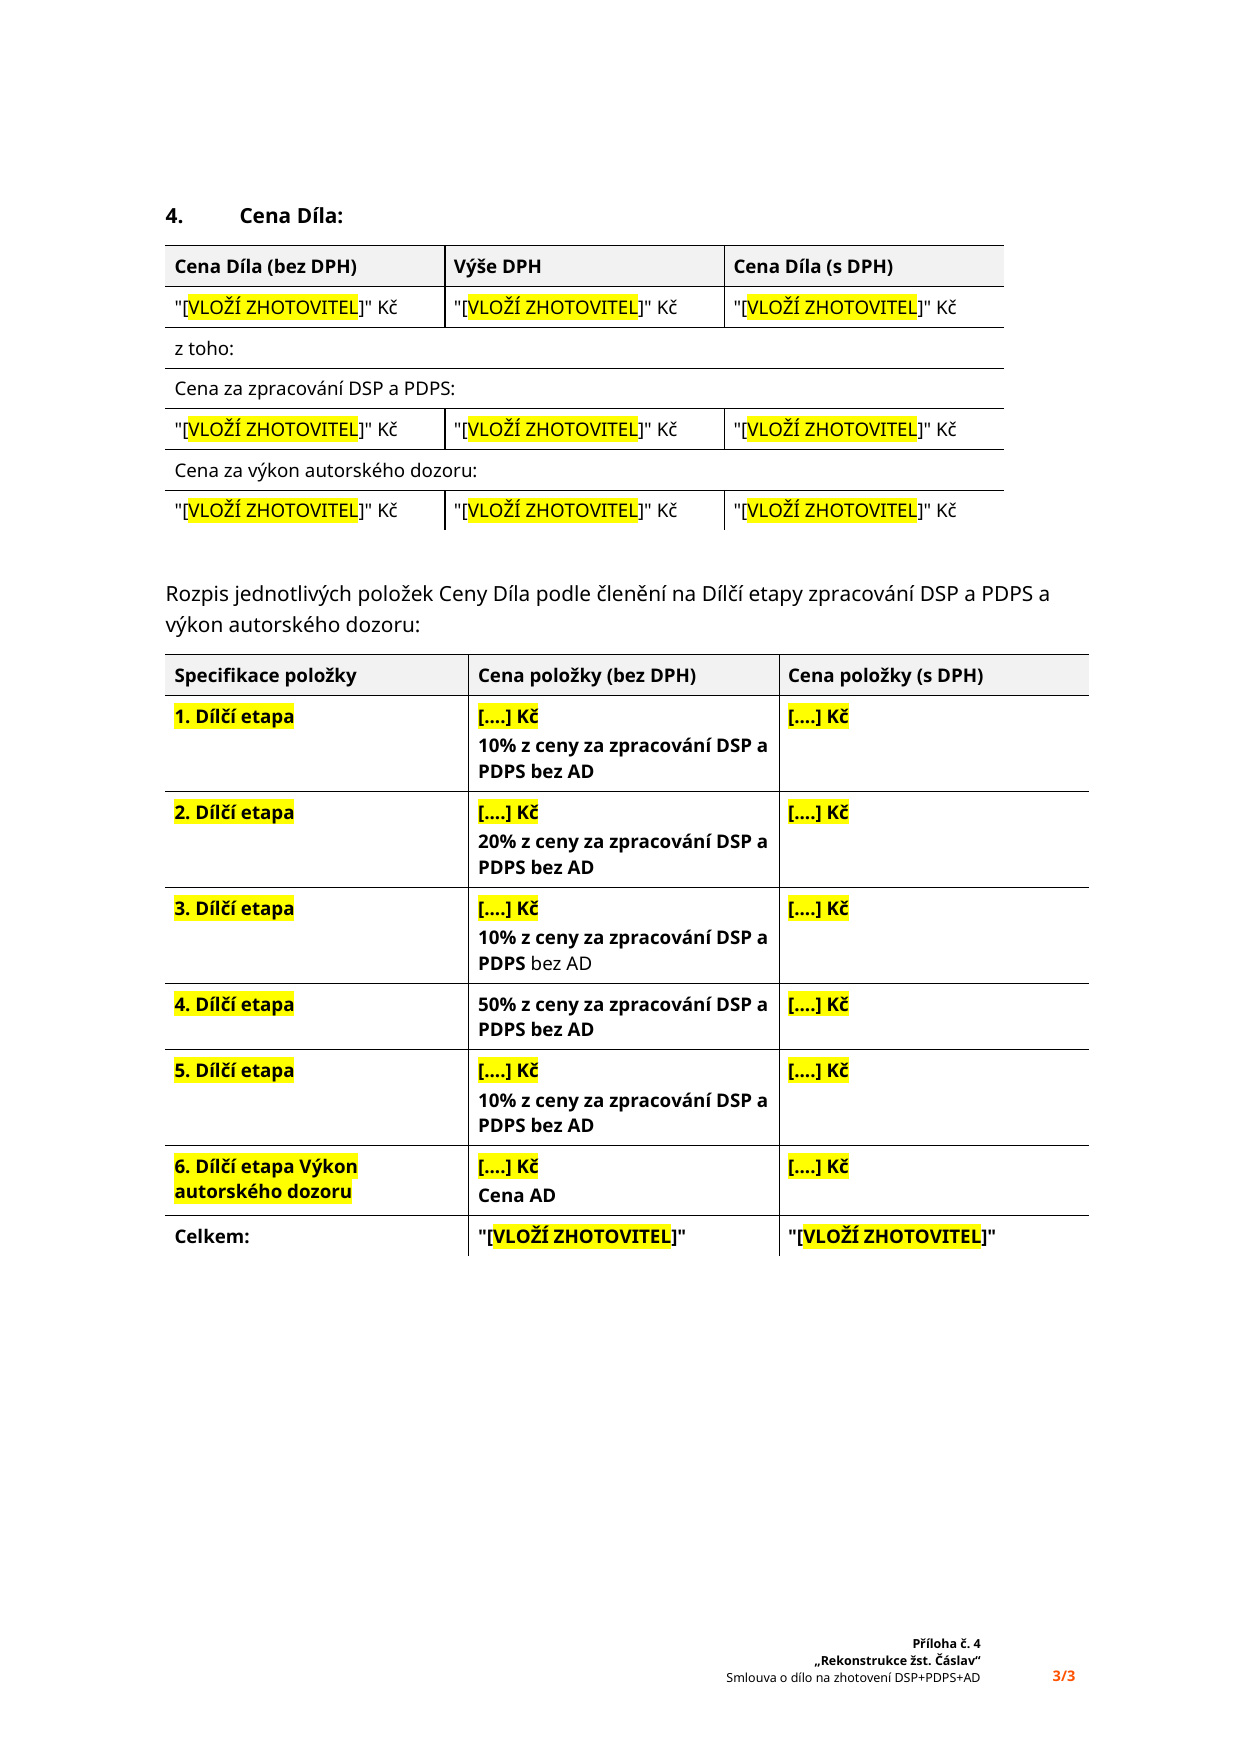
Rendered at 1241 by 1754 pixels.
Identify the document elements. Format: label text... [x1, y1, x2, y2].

table_cell 1. Dílčí etapa [165, 696, 468, 791]
table_cell Cena za zpracování DSP a PDPS: [165, 369, 1004, 408]
text Rozpis jednotlivých položek Ceny Díla podle členění na Dílčí etapy zpracování DSP a PDPS a výkon autorského dozoru: [165, 579, 1075, 639]
table_cell "[VLOŽÍ ZHOTOVITEL]" Kč [725, 409, 1004, 449]
table_cell "[VLOŽÍ ZHOTOVITEL]" Kč [165, 287, 444, 327]
table_cell Celkem: [165, 1216, 468, 1256]
table_header Cena Díla (bez DPH) [165, 246, 444, 286]
table_cell [....] Kč [780, 1146, 1089, 1215]
table_cell 2. Dílčí etapa [165, 792, 468, 887]
text 4. Cena Díla: [165, 202, 1075, 230]
table_cell [....] Kč [780, 888, 1089, 983]
table_header Specifikace položky [165, 655, 468, 695]
table_cell [....] Kč [780, 792, 1089, 887]
table_cell 6. Dílčí etapa Výkon autorského dozoru [165, 1146, 468, 1215]
table_header Výše DPH [446, 246, 724, 286]
table_cell Cena za výkon autorského dozoru: [165, 450, 1004, 490]
table_cell [....] Kč [780, 984, 1089, 1049]
table_cell z toho: [165, 328, 1004, 367]
table_cell "[VLOŽÍ ZHOTOVITEL]" Kč [725, 287, 1004, 327]
table_cell 5. Dílčí etapa [165, 1050, 468, 1145]
table_cell "[VLOŽÍ ZHOTOVITEL]" [780, 1216, 1089, 1256]
table_cell "[VLOŽÍ ZHOTOVITEL]" Kč [165, 409, 444, 449]
table_cell [....] Kč [780, 1050, 1089, 1145]
table_header Cena položky (s DPH) [780, 655, 1089, 695]
table_cell 3. Dílčí etapa [165, 888, 468, 983]
table_cell [....] Kč 10% z ceny za zpracování DSP a PDPS bez AD [469, 696, 779, 791]
table_header Cena Díla (s DPH) [725, 246, 1004, 286]
table_cell [....] Kč 20% z ceny za zpracování DSP a PDPS bez AD [469, 792, 779, 887]
table_cell 50% z ceny za zpracování DSP a PDPS bez AD [469, 984, 779, 1049]
table_header Cena položky (bez DPH) [469, 655, 779, 695]
table_cell [....] Kč Cena AD [469, 1146, 779, 1215]
table_cell [....] Kč 10% z ceny za zpracování DSP a PDPS bez AD [469, 888, 779, 983]
table_cell "[VLOŽÍ ZHOTOVITEL]" Kč [446, 287, 724, 327]
table_cell "[VLOŽÍ ZHOTOVITEL]" Kč [446, 409, 724, 449]
table_cell "[VLOŽÍ ZHOTOVITEL]" Kč [725, 491, 1004, 530]
table_cell "[VLOŽÍ ZHOTOVITEL]" Kč [165, 491, 444, 530]
table_cell "[VLOŽÍ ZHOTOVITEL]" Kč [446, 491, 724, 530]
table_cell [....] Kč 10% z ceny za zpracování DSP a PDPS bez AD [469, 1050, 779, 1145]
table_cell 4. Dílčí etapa [165, 984, 468, 1049]
table_cell "[VLOŽÍ ZHOTOVITEL]" [469, 1216, 779, 1256]
table_cell [....] Kč [780, 696, 1089, 791]
